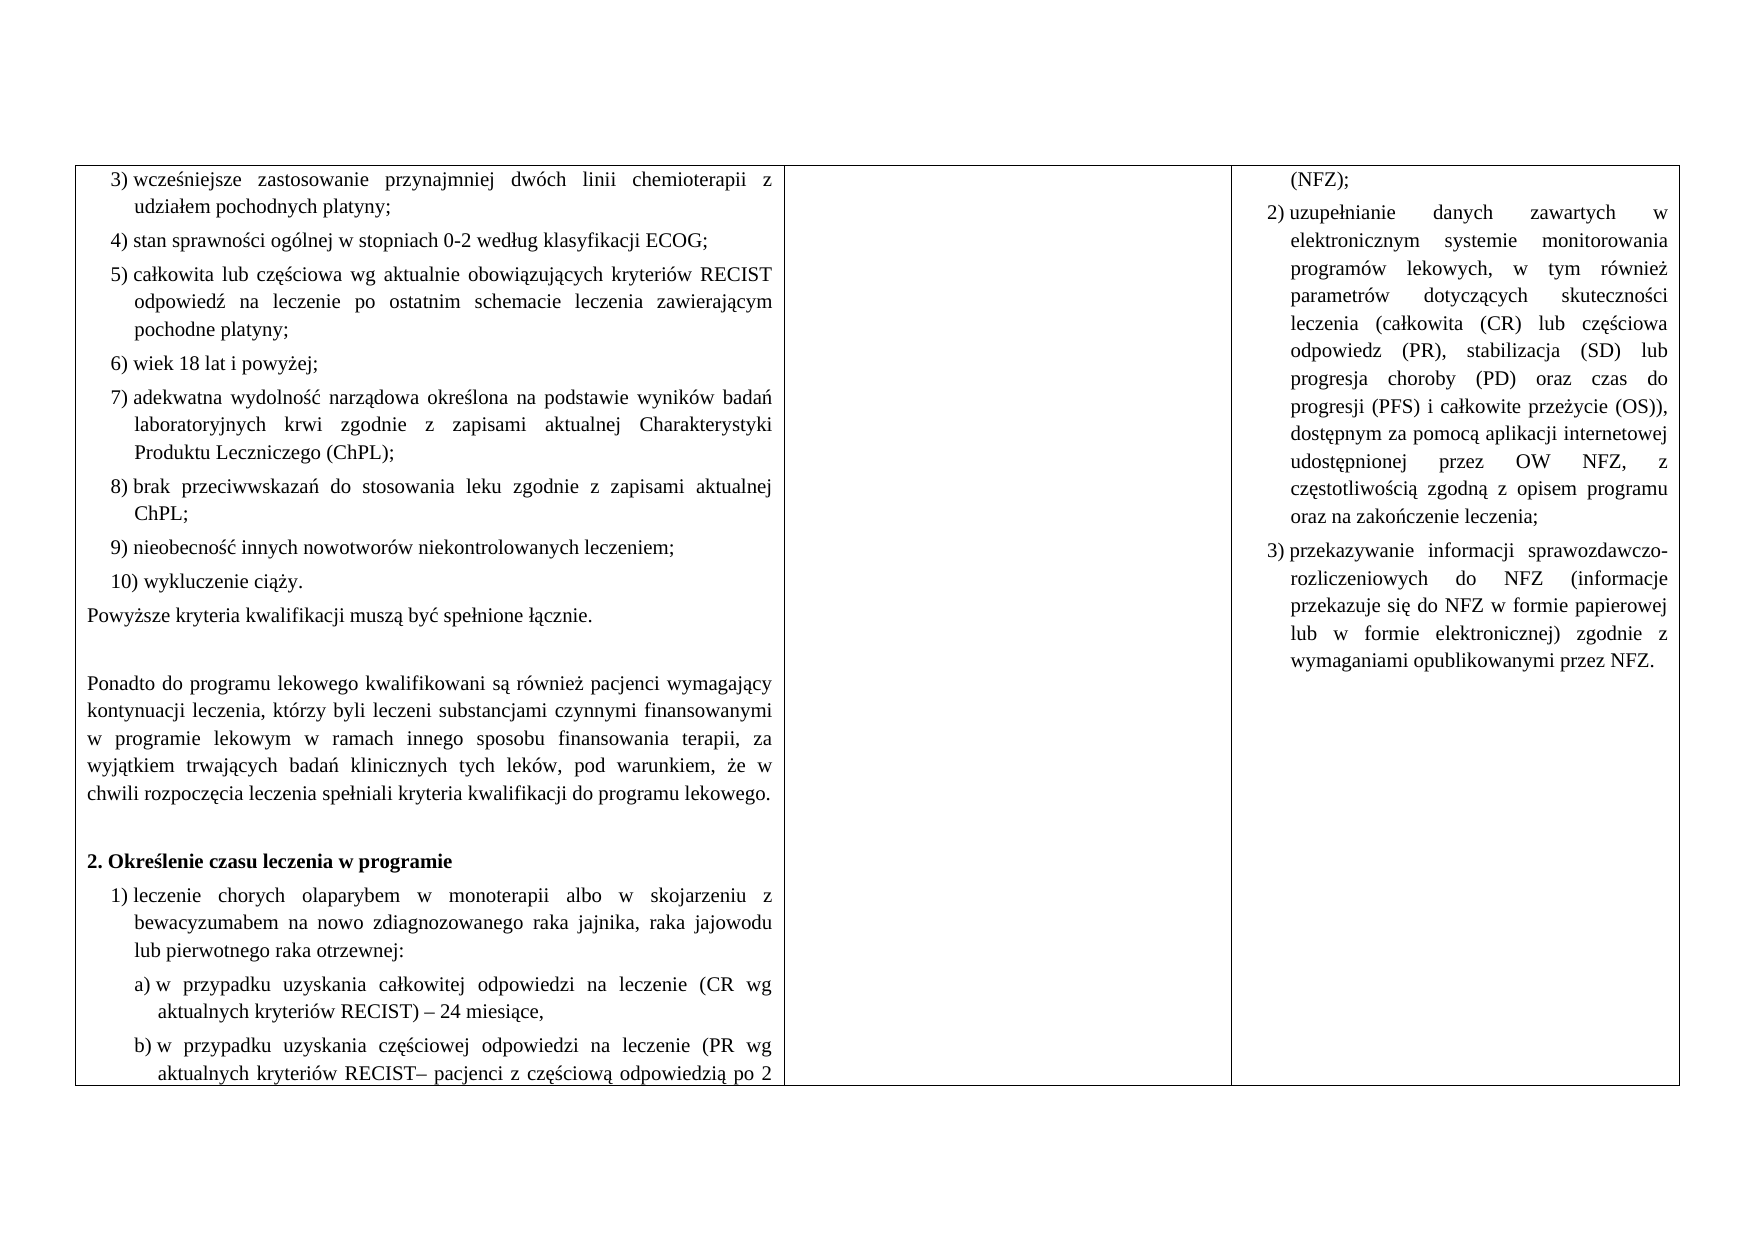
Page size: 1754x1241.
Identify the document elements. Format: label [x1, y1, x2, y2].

table_cell [785, 166, 1231, 1085]
table_cell [1232, 166, 1679, 1085]
table_cell [76, 166, 784, 1085]
